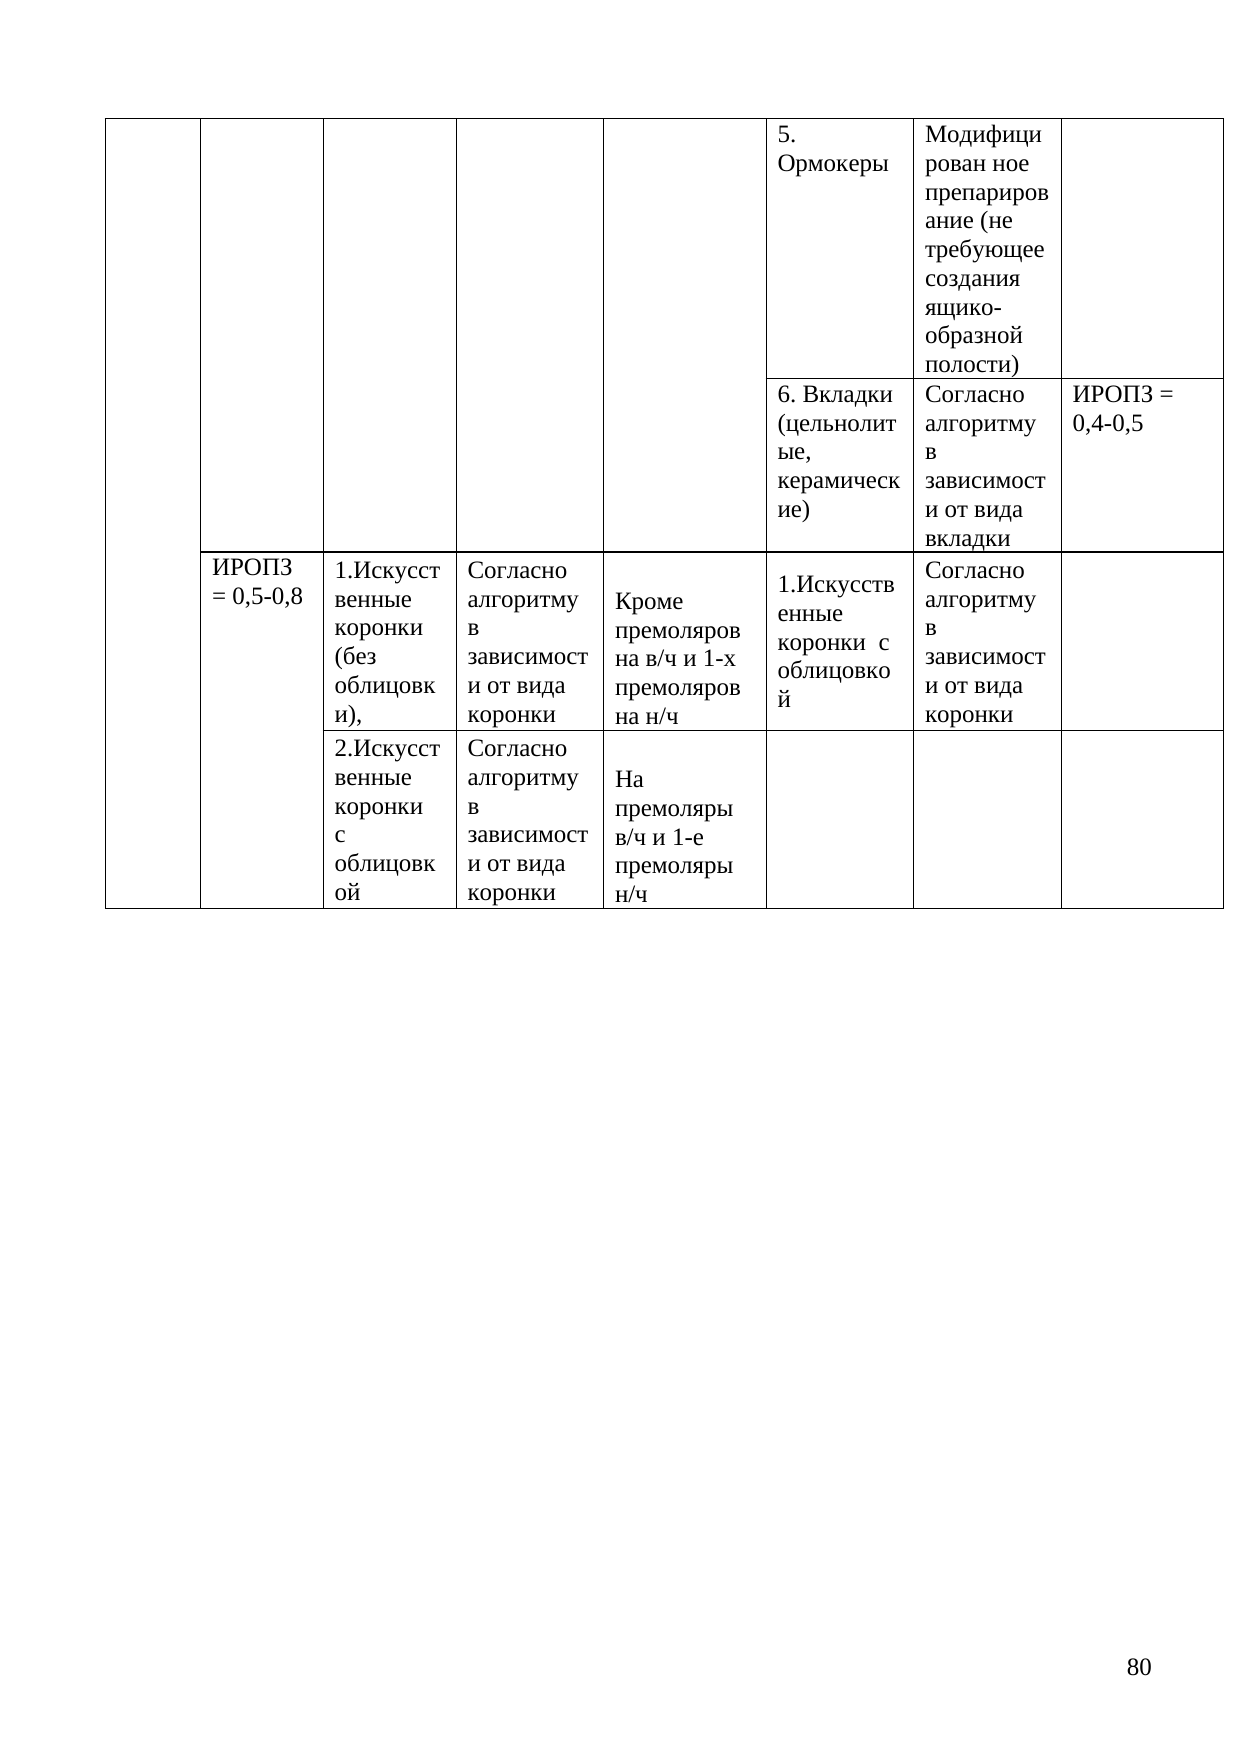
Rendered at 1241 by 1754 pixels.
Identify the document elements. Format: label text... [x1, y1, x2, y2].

table_cell 1.Искусственные коронки с облицовкой [767, 553, 913, 730]
table_cell 6. Вкладки (цельнолитые, керамические) [767, 379, 913, 551]
table_cell Согласно алгоритму в зависимости от вида коронки [914, 553, 1061, 730]
table_cell Согласно алгоритму в зависимости от вида коронки [457, 731, 603, 908]
table_cell [1062, 731, 1223, 908]
table_cell [1062, 119, 1223, 378]
table_cell 1.Искусственные коронки (без облицовки), [324, 553, 456, 730]
table_cell Согласно алгоритму в зависимости от вида коронки [457, 553, 603, 730]
table_cell 5. Ормокеры [767, 119, 913, 378]
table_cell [604, 119, 766, 551]
table_cell ИРОПЗ = 0,5-0,8 [201, 553, 323, 908]
table_cell На премоляры в/ч и 1-е премоляры н/ч [604, 731, 766, 908]
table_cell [914, 119, 1061, 378]
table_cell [457, 119, 603, 551]
table_cell [914, 731, 1061, 908]
table_cell 2.Искусственные коронки с облицовкой [324, 731, 456, 908]
table_cell [767, 731, 913, 908]
table_cell Кроме премоляров на в/ч и 1-х премоляров на н/ч [604, 553, 766, 730]
table_cell ИРОПЗ = 0,4-0,5 [1062, 379, 1223, 551]
table_cell [1062, 553, 1223, 730]
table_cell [324, 119, 456, 551]
table_cell Согласно алгоритму в зависимости от вида вкладки [914, 379, 1061, 551]
